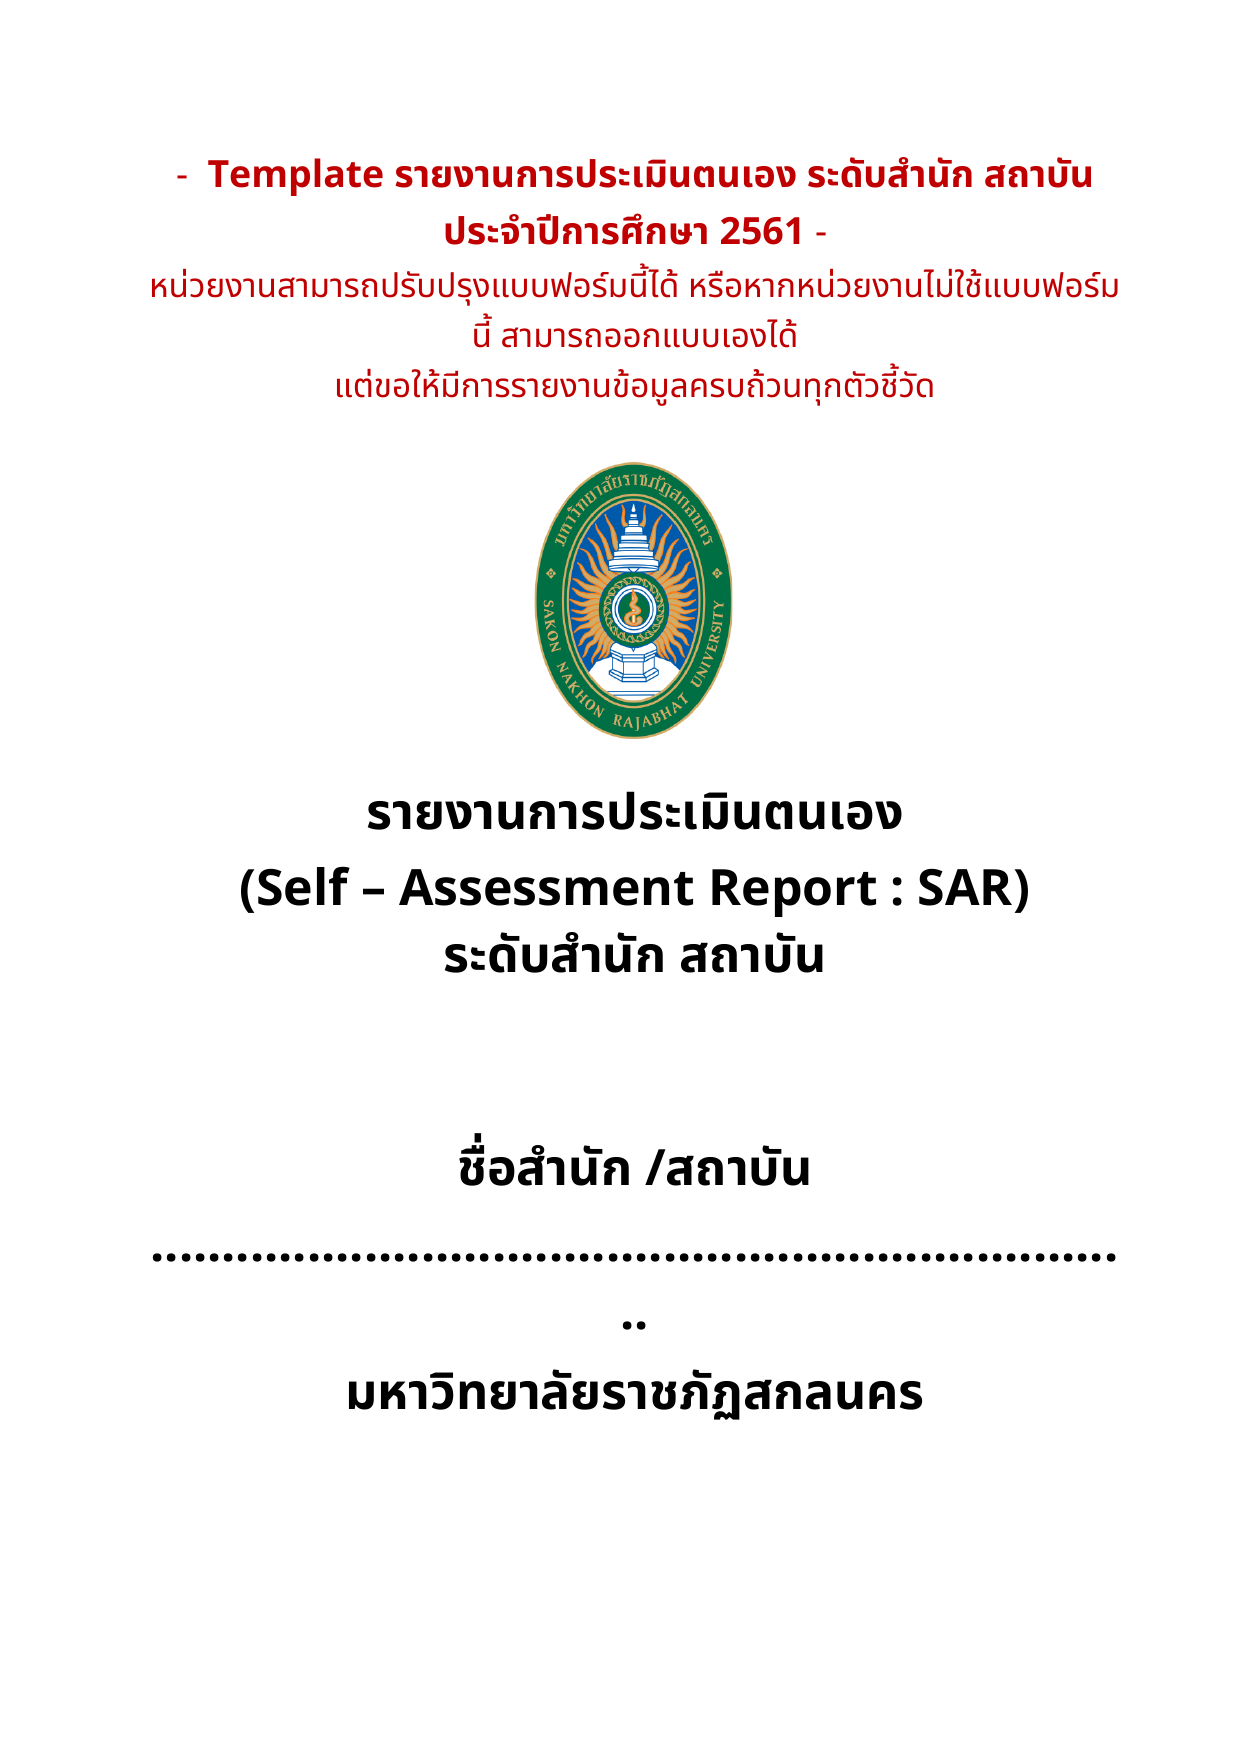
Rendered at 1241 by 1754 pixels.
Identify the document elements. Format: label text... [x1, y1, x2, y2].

text - Template รายงานการประเมินตนเอง ระดับสำนัก สถาบัน ประจำปีการศึกษา 2561 - [148, 148, 1122, 262]
text มหาวิทยาลัยราชภัฏสกลนคร [148, 1356, 1122, 1432]
picture [534, 462, 733, 739]
text ชื่อสำนัก /สถาบัน ...................................................................... [148, 1132, 1122, 1344]
text แต่ขอให้มีการรายงานข้อมูลครบถ้วนทุกตัวชี้วัด [148, 362, 1122, 413]
text ระดับสำนัก สถาบัน [148, 920, 1122, 995]
text รายงานการประเมินตนเอง [148, 776, 1122, 852]
text หน่วยงานสามารถปรับปรุงแบบฟอร์มนี้ได้ หรือหากหน่วยงานไม่ใช้แบบฟอร์มนี้ สามารถออกแบบเองได้ [148, 262, 1122, 362]
text (Self – Assessment Report : SAR) [148, 852, 1122, 920]
